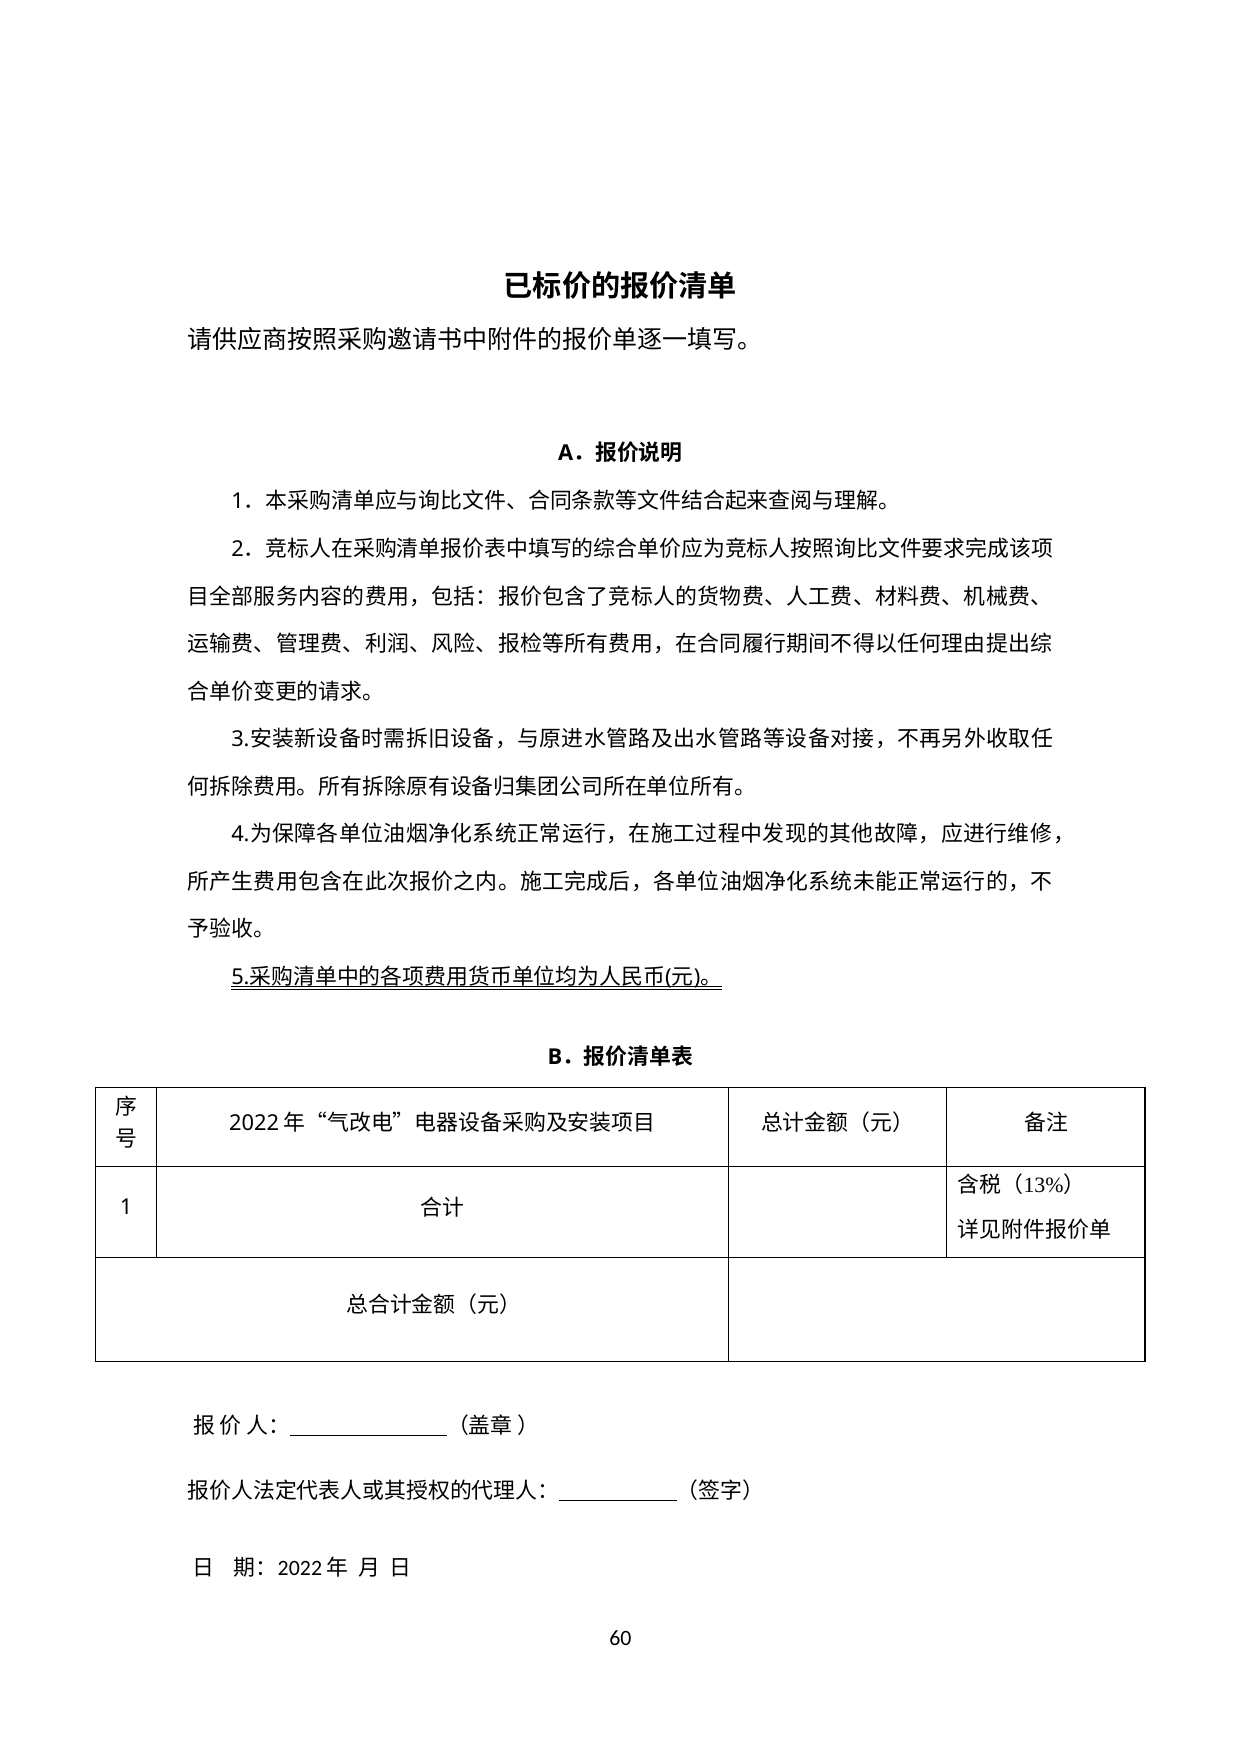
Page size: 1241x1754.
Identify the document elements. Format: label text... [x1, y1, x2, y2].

text 2．竞标人在采购清单报价表中填写的综合单价应为竞标人按照询比文件要求完成该项目全部服务内容的费用，包括：报价包含了竞标人的货物费、人工费、材料费、机械费、运输费、管理费、利润、风险、报检等所有费用，在合同履行期间不得以任何理由提出综合单价变更的请求。 [187, 531, 1053, 705]
table_header 总计金额（元） [729, 1088, 946, 1166]
text 1．本采购清单应与询比文件、合同条款等文件结合起来查阅与理解。 [187, 483, 1053, 515]
text A．报价说明 [187, 435, 1053, 468]
table_cell 含税（13%） 详见附件报价单 [947, 1167, 1144, 1257]
text 日 期：2022年 月 日 [187, 1550, 1053, 1582]
table_cell 合计 [157, 1167, 728, 1257]
text 3.安装新设备时需拆旧设备，与原进水管路及出水管路等设备对接，不再另外收取任何拆除费用。所有拆除原有设备归集团公司所在单位所有。 [187, 721, 1053, 800]
text 已标价的报价清单 [187, 263, 1053, 305]
table_cell 总合计金额（元） [96, 1258, 728, 1361]
text B．报价清单表 [187, 1039, 1053, 1071]
table_cell 1 [96, 1167, 156, 1257]
table_header 备注 [947, 1088, 1144, 1166]
text 报价人法定代表人或其授权的代理人： （签字） [187, 1472, 1003, 1505]
table_cell [729, 1258, 1144, 1361]
text 报 价 人： （盖章 ） [187, 1407, 974, 1440]
text 5.采购清单中的各项费用货币单位均为人民币(元)。 [187, 959, 1053, 991]
text 4.为保障各单位油烟净化系统正常运行，在施工过程中发现的其他故障，应进行维修，所产生费用包含在此次报价之内。施工完成后，各单位油烟净化系统未能正常运行的，不予验收。 [187, 816, 1053, 943]
table_header 2022年“气改电”电器设备采购及安装项目 [157, 1088, 728, 1166]
text 请供应商按照采购邀请书中附件的报价单逐一填写。 [187, 305, 1053, 370]
table_header 序号 [96, 1088, 156, 1166]
table_cell [729, 1167, 946, 1257]
